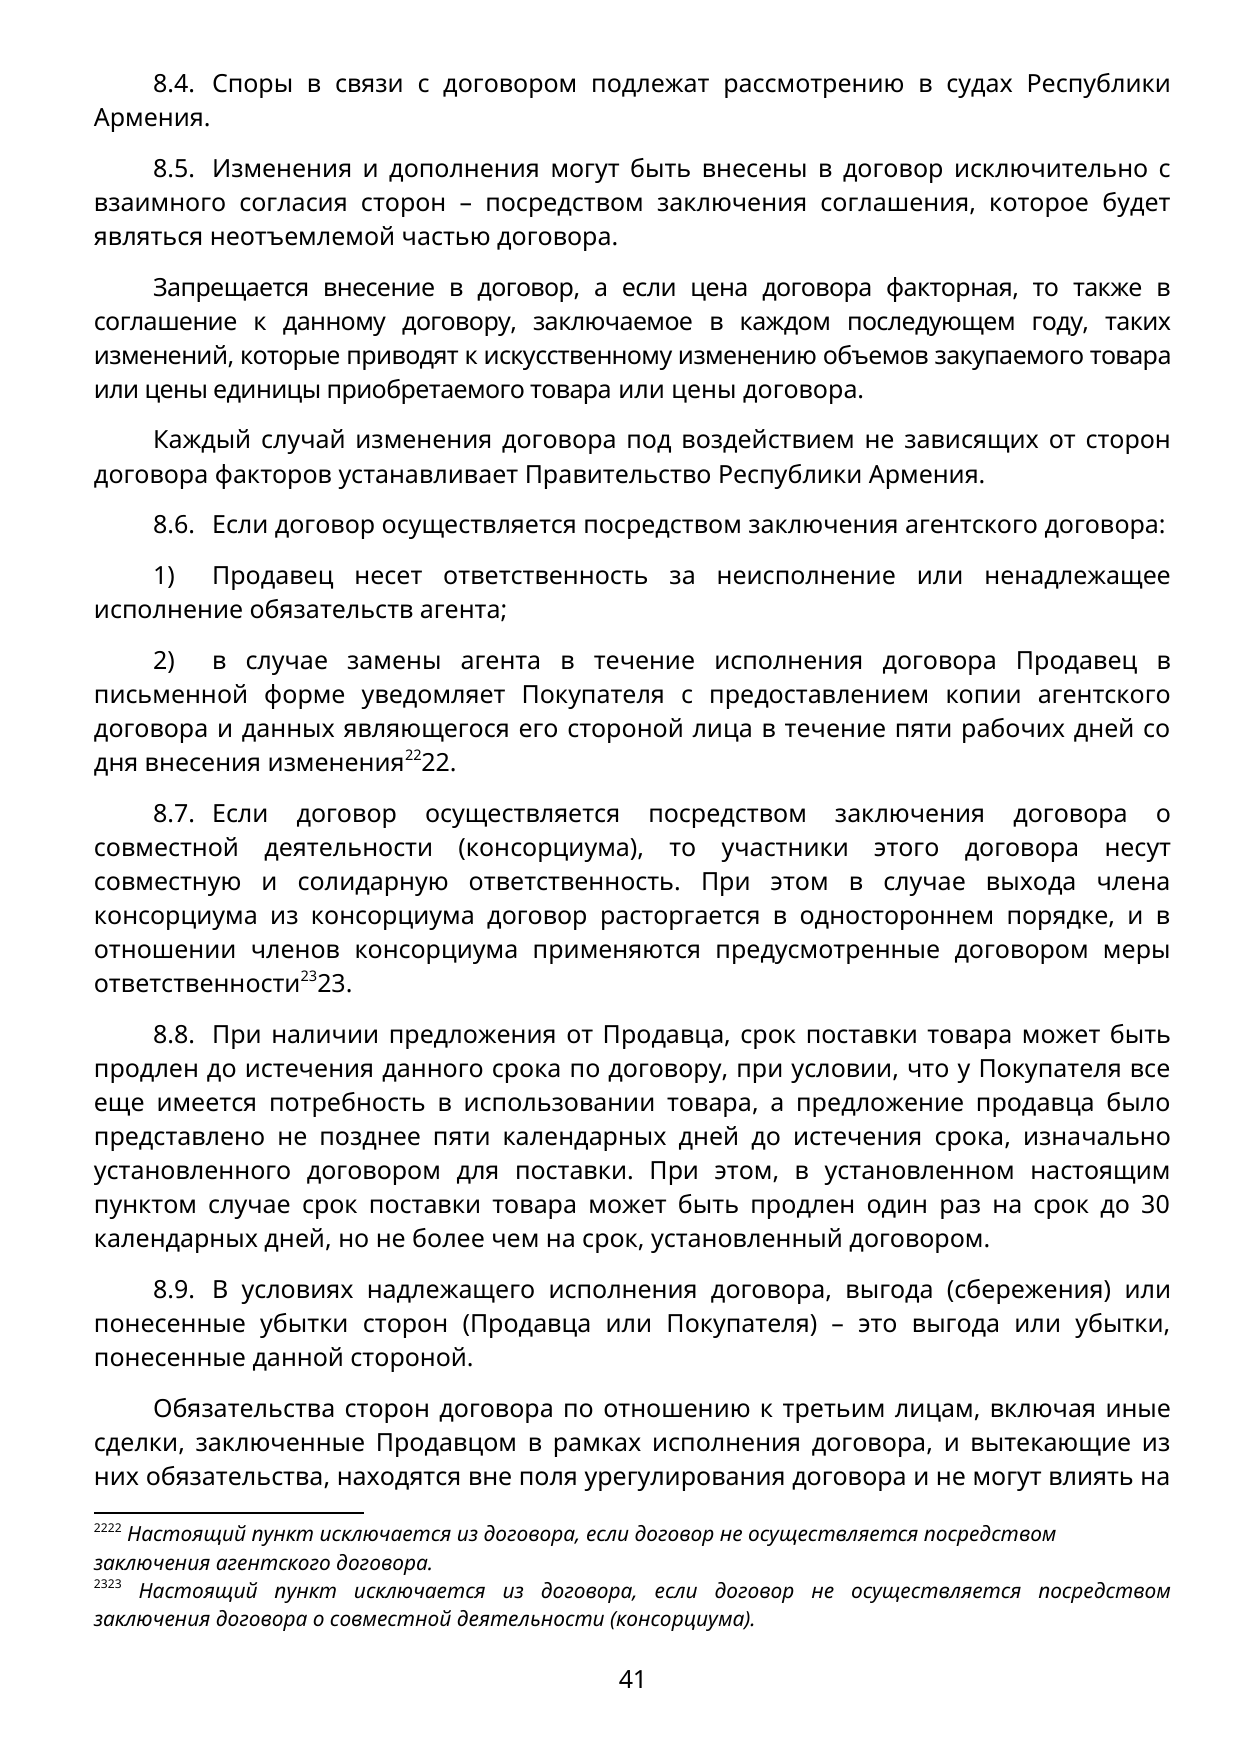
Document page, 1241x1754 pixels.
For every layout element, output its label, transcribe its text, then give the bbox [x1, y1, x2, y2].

text 2) в случае замены агента в течение исполнения договора Продавец в письменной форме уведомляет Покупателя с предоставлением копии агентского договора и данных являющегося его стороной лица в течение пяти рабочих дней со дня внесения изменения22. [94, 642, 1172, 779]
text 8.9. В условиях надлежащего исполнения договора, выгода (сбережения) или понесенные убытки сторон (Продавца или Покупателя) – это выгода или убытки, понесенные данной стороной. [94, 1272, 1172, 1374]
text Каждый случай изменения договора под воздействием не зависящих от сторон договора факторов устанавливает Правительство Республики Армения. [94, 422, 1172, 490]
text 8.7. Если договор осуществляется посредством заключения договора о совместной деятельности (консорциума), то участники этого договора несут совместную и солидарную ответственность. При этом в случае выхода члена консорциума из консорциума договор расторгается в одностороннем порядке, и в отношении членов консорциума применяются предусмотренные договором меры ответственности23. [94, 795, 1172, 1000]
text 8.6. Если договор осуществляется посредством заключения агентского договора: [94, 507, 1172, 541]
text 1) Продавец несет ответственность за неисполнение или ненадлежащее исполнение обязательств агента; [94, 558, 1172, 626]
text Запрещается внесение в договор, а если цена договора факторная, то также в соглашение к данному договору, заключаемое в каждом последующем году, таких изменений, которые приводят к искусственному изменению объемов закупаемого товара или цены единицы приобретаемого товара или цены договора. [94, 269, 1172, 406]
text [94, 1390, 1172, 1493]
text 8.5. Изменения и дополнения могут быть внесены в договор исключительно с взаимного согласия сторон – посредством заключения соглашения, которое будет являться неотъемлемой частью договора. [94, 150, 1172, 253]
text 8.4. Споры в связи с договором подлежат рассмотрению в судах Республики Армения. [94, 66, 1172, 134]
text 8.8. При наличии предложения от Продавца, срок поставки товара может быть продлен до истечения данного срока по договору, при условии, что у Покупателя все еще имеется потребность в использовании товара, а предложение продавца было представлено не позднее пяти календарных дней до истечения срока, изначально установленного договором для поставки. При этом, в установленном настоящим пунктом случае срок поставки товара может быть продлен один раз на срок до 30 календарных дней, но не более чем на срок, установленный договором. [94, 1016, 1172, 1255]
